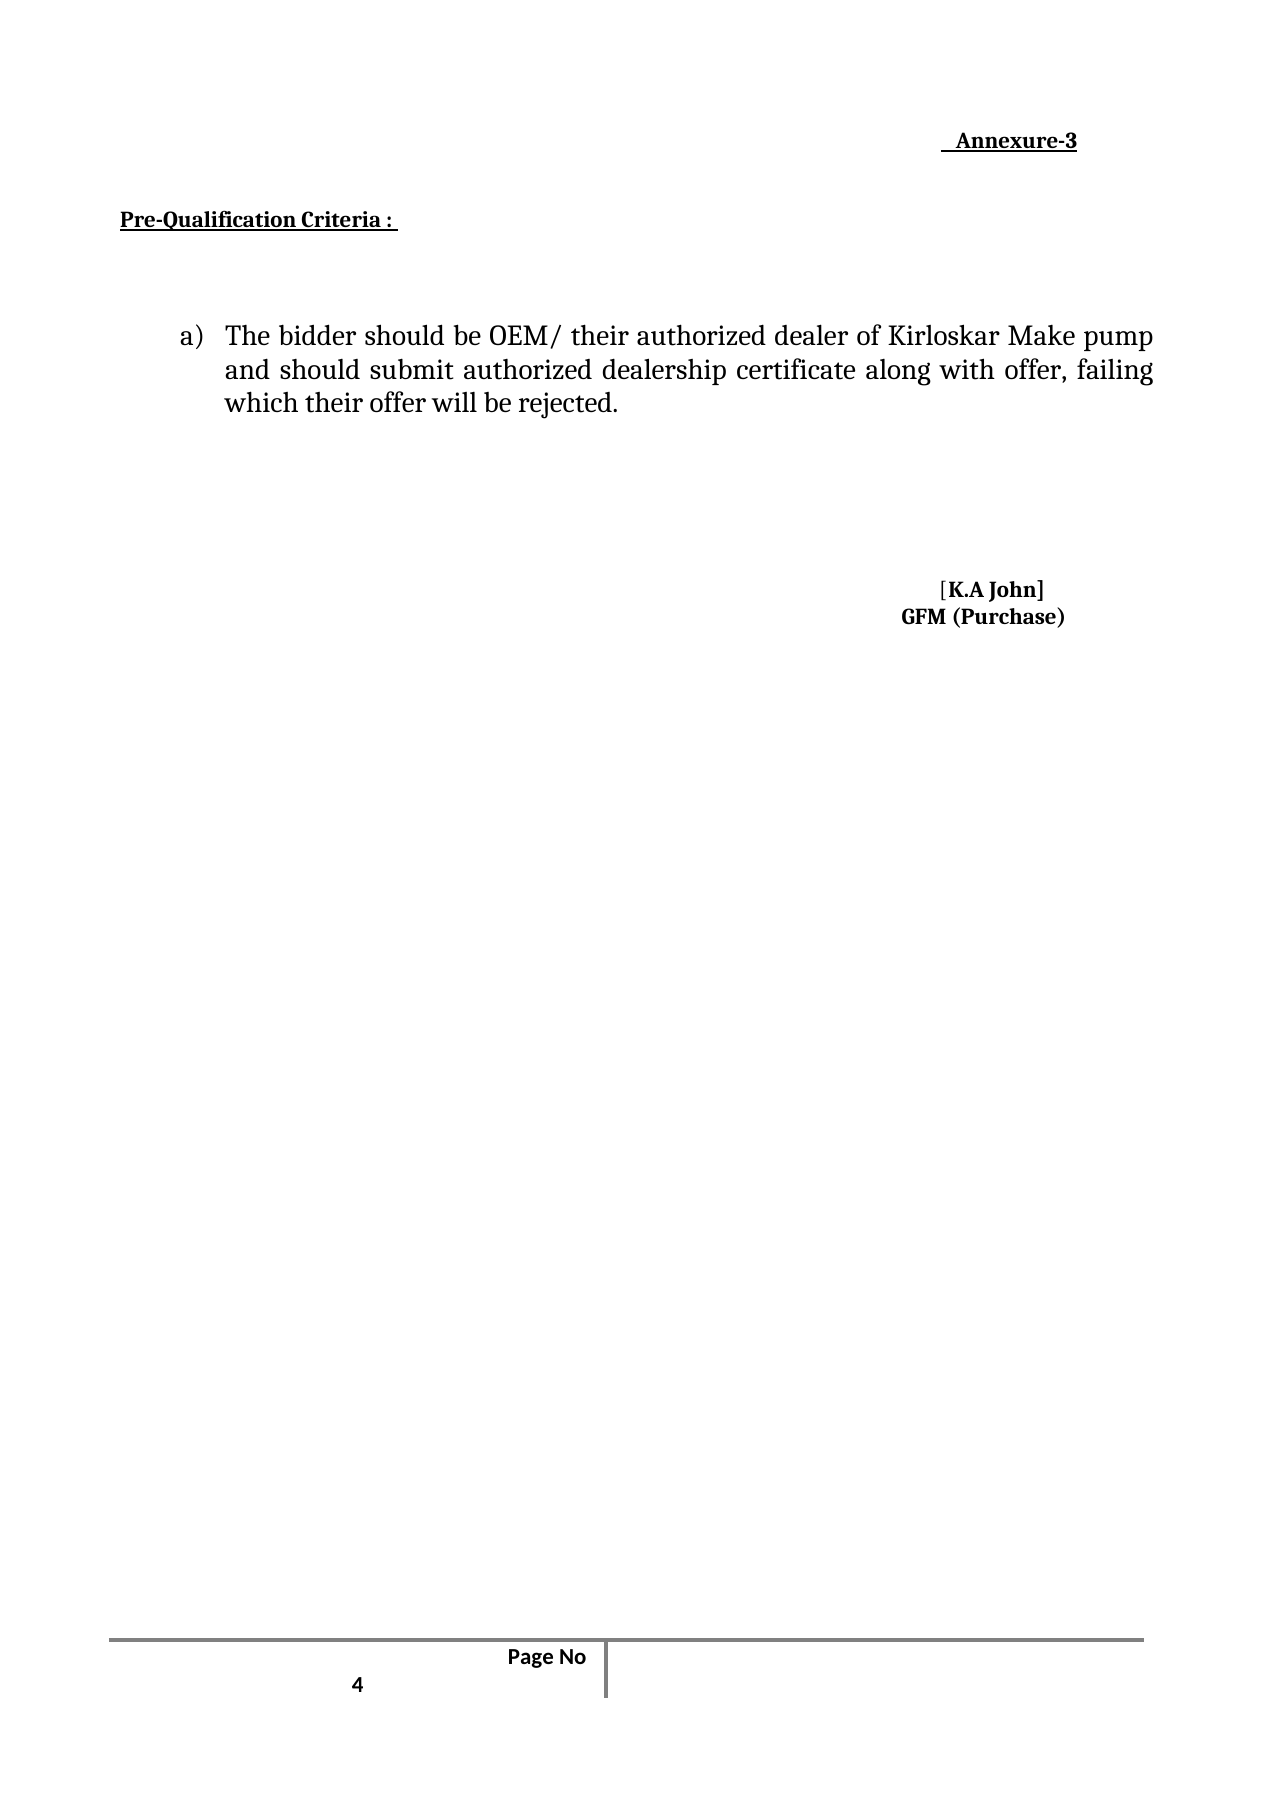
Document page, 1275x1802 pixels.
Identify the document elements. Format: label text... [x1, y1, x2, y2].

text Annexure-3 [795, 128, 1155, 154]
text [K.A John] [120, 577, 1155, 604]
list The bidder should be OEM/ their authorized dealer of Kirloskar Make pump and should submit authorized dealership certificate along with offer, failing which their offer will be rejected. [180, 319, 1155, 420]
text Pre-Qualification Criteria : [120, 207, 1155, 233]
text GFM (Purchase) [120, 604, 1155, 630]
